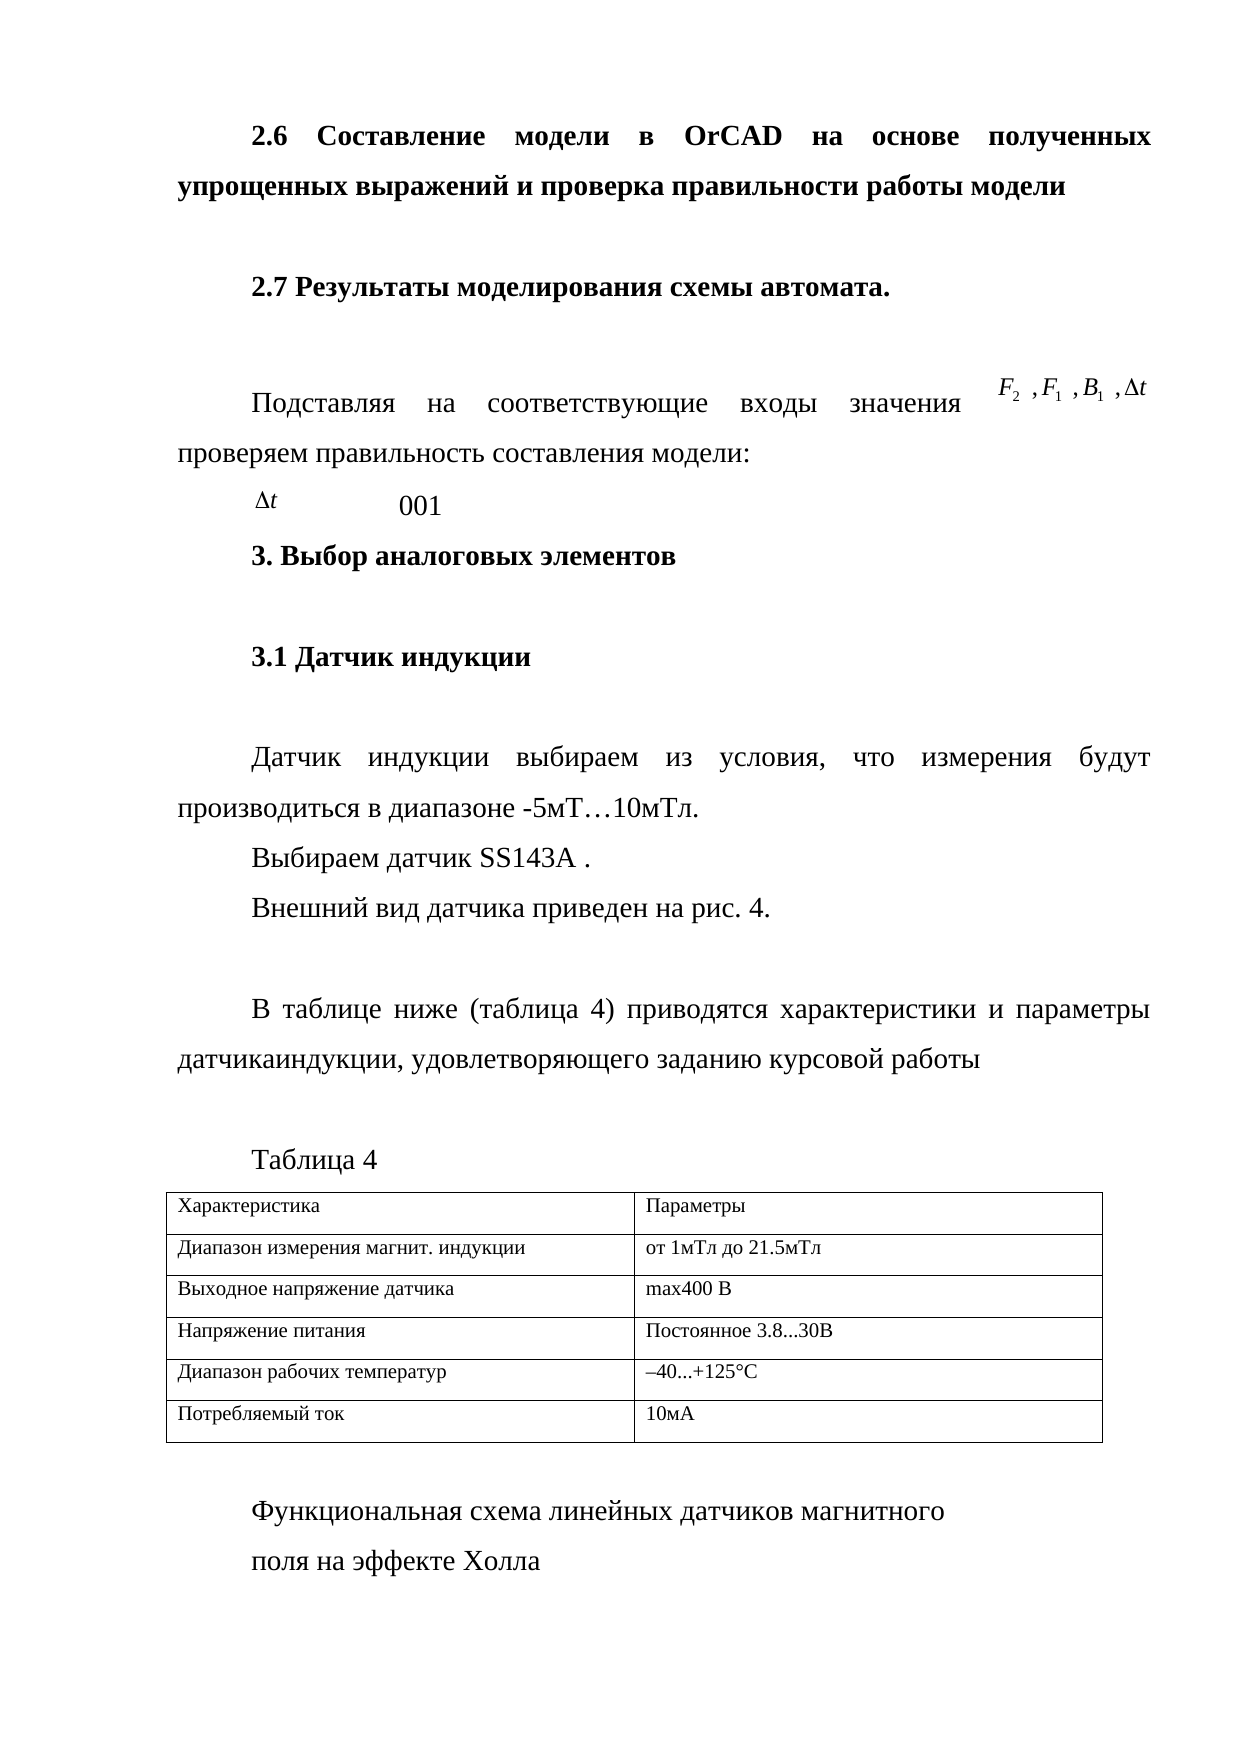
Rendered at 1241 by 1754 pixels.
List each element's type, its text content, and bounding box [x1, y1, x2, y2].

text 2.6 Составление модели в OrCAD на основе полученных упрощенных выражений и проверка правильности работы модели [177, 118, 1152, 202]
table_cell Выходное напряжение датчика [167, 1276, 634, 1317]
text Датчик индукции выбираем из условия, что измерения будут производиться в диапазоне -5мТ…10мТл. [177, 739, 1152, 823]
text Функциональная схема линейных датчиков магнитного [177, 1493, 1152, 1526]
table_header Параметры [635, 1193, 1102, 1234]
text 3.1 Датчик индукции [177, 639, 1152, 672]
table_cell Постоянное 3.8...30В [635, 1318, 1102, 1358]
text Таблица 4 [177, 1142, 1152, 1175]
text 001 [177, 485, 1152, 521]
text Внешний вид датчика приведен на рис. 4. [177, 890, 1152, 924]
text 3. Выбор аналоговых элементов [177, 538, 1152, 572]
table_cell –40...+125°C [635, 1360, 1102, 1400]
table_cell 10мА [635, 1401, 1102, 1442]
text поля на эффекте Холла [177, 1543, 1152, 1577]
text 2.7 Результаты моделирования схемы автомата. [177, 269, 1152, 303]
table_cell Напряжение питания [167, 1318, 634, 1358]
table_cell от 1мТл до 21.5мТл [635, 1235, 1102, 1275]
table_cell Потребляемый ток [167, 1401, 634, 1442]
text Выбираем датчик SS143A . [177, 840, 1152, 873]
table_cell Диапазон измерения магнит. индукции [167, 1235, 634, 1275]
table_header Характеристика [167, 1193, 634, 1234]
table_cell Диапазон рабочих температур [167, 1360, 634, 1400]
text Подставляя на соответствующие входы значения проверяем правильность составления модели: [177, 370, 1152, 468]
table_cell max400 В [635, 1276, 1102, 1317]
text В таблице ниже (таблица 4) приводятся характеристики и параметры датчикаиндукции, удовлетворяющего заданию курсовой работы [177, 991, 1152, 1075]
